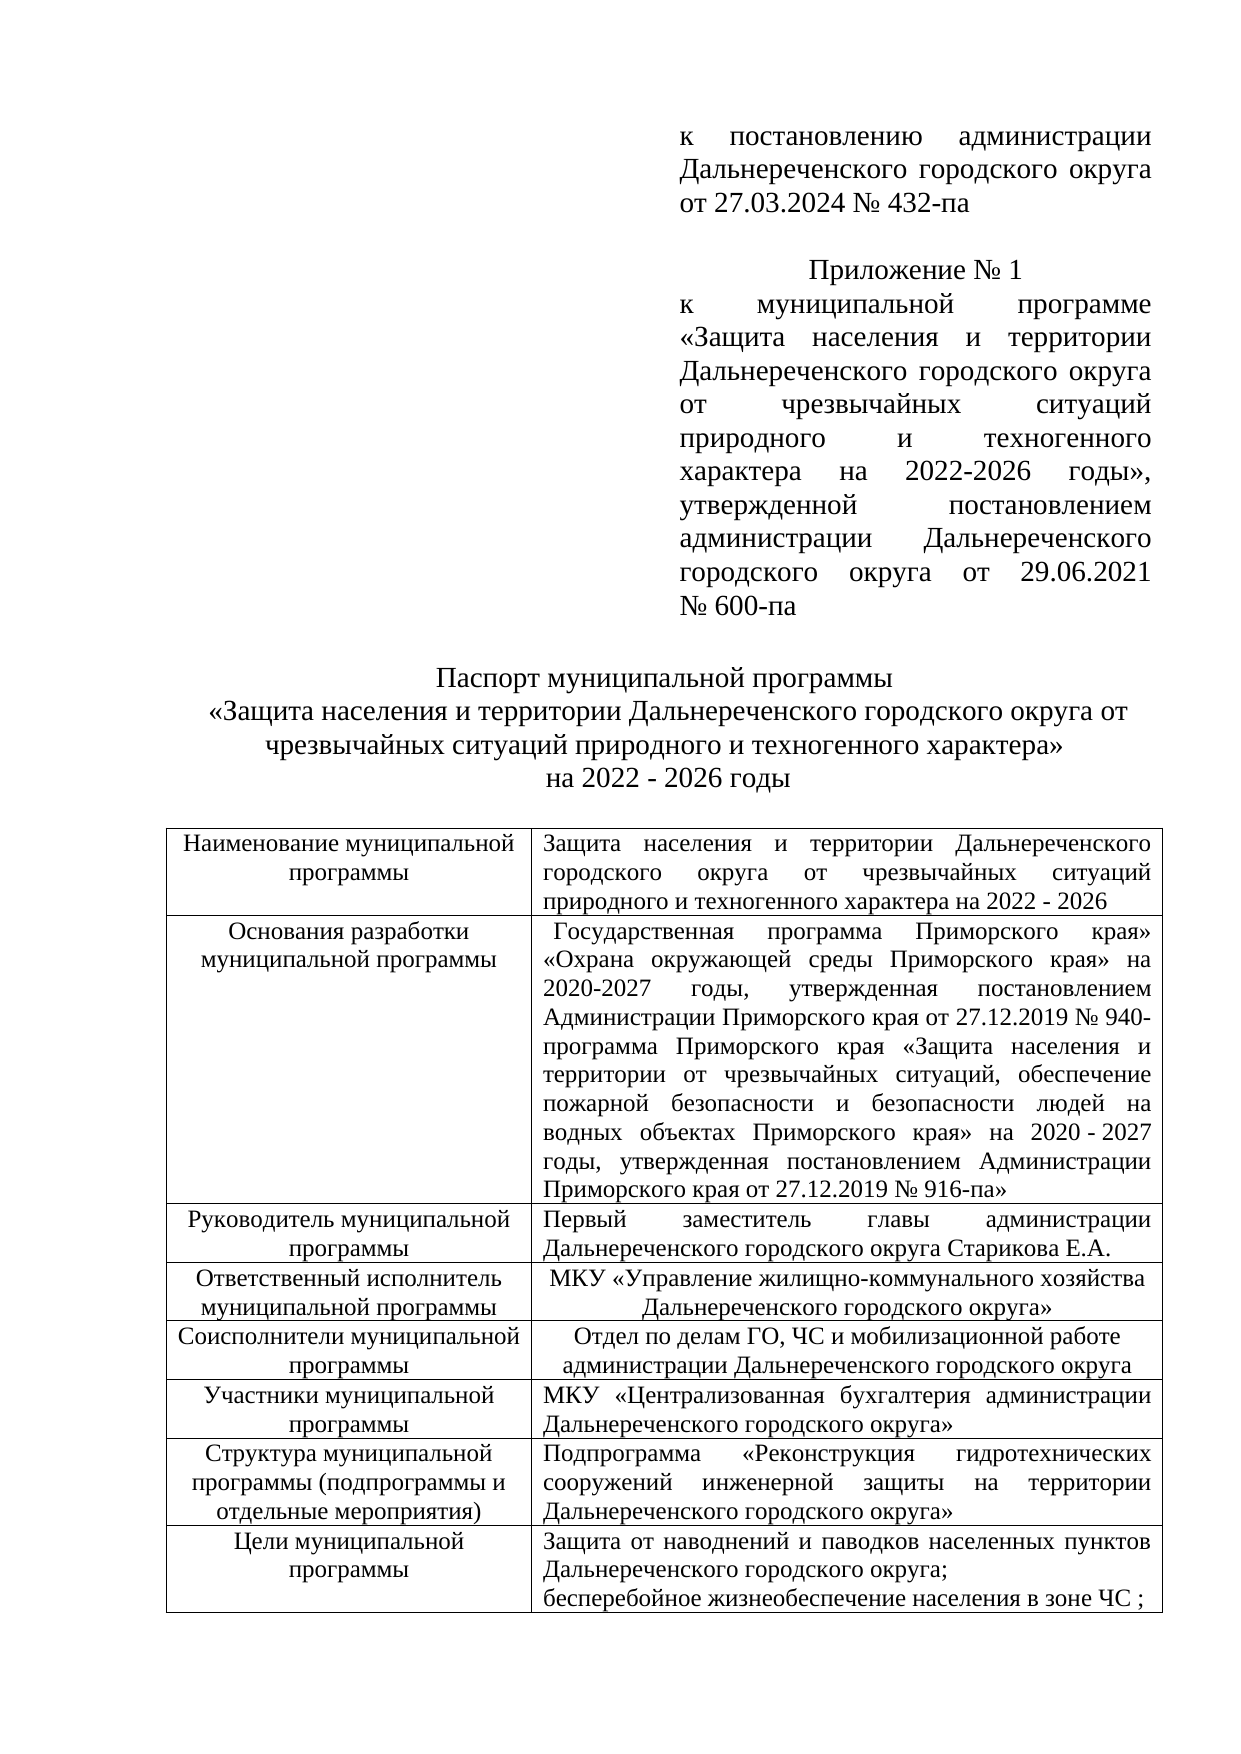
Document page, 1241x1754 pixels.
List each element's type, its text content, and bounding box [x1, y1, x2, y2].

text к постановлению администрации Дальнереченского городского округа от 27.03.2024 № 432-па [679, 118, 1152, 219]
table_cell Руководитель муниципальной программы [167, 1204, 531, 1262]
table_cell Первый заместитель главы администрации Дальнереченского городского округа Старикова Е.А. [532, 1204, 1162, 1262]
table_cell МКУ «Управление жилищно-коммунального хозяйства Дальнереченского городского округа» [532, 1263, 1162, 1320]
table_cell Структура муниципальной программы (подпрограммы и отдельные мероприятия) [167, 1439, 531, 1525]
text к муниципальной программе «Защита населения и территории Дальнереченского городского округа от чрезвычайных ситуаций природного и техногенного характера на 2022-2026 годы», утвержденной постановлением администрации Дальнереченского городского округа от 29.06.2021 № 600-па [679, 286, 1152, 621]
table_cell Ответственный исполнитель муниципальной программы [167, 1263, 531, 1320]
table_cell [532, 1526, 1162, 1612]
text Паспорт муниципальной программы [177, 660, 1152, 693]
table_cell МКУ «Централизованная бухгалтерия администрации Дальнереченского городского округа» [532, 1380, 1162, 1437]
text «Защита населения и территории Дальнереченского городского округа от чрезвычайных ситуаций природного и техногенного характера» [177, 693, 1152, 760]
table_cell Подпрограмма «Реконструкция гидротехнических сооружений инженерной защиты на территории Дальнереченского городского округа» [532, 1439, 1162, 1525]
table_cell Государственная программа Приморского края» «Охрана окружающей среды Приморского края» на 2020-2027 годы, утвержденная постановлением Администрации Приморского края от 27.12.2019 № 940-программа Приморского края «Защита населения и территории от чрезвычайных ситуаций, обеспечение пожарной безопасности и безопасности людей на водных объектах Приморского края» на 2020 - 2027 годы, утвержденная постановлением Администрации Приморского края от 27.12.2019 № 916-па» [532, 916, 1162, 1203]
table_cell Участники муниципальной программы [167, 1380, 531, 1437]
table_header Защита населения и территории Дальнереченского городского округа от чрезвычайных ситуаций природного и техногенного характера на 2022 - 2026 [532, 829, 1162, 915]
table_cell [167, 1526, 531, 1612]
table_header Наименование муниципальной программы [167, 829, 531, 915]
text на 2022 - 2026 годы [177, 760, 1152, 794]
text Приложение № 1 [679, 252, 1152, 286]
table_cell Основания разработки муниципальной программы [167, 916, 531, 1203]
table_cell Соисполнители муниципальной программы [167, 1321, 531, 1379]
table_cell Отдел по делам ГО, ЧС и мобилизационной работе администрации Дальнереченского городского округа [532, 1321, 1162, 1379]
